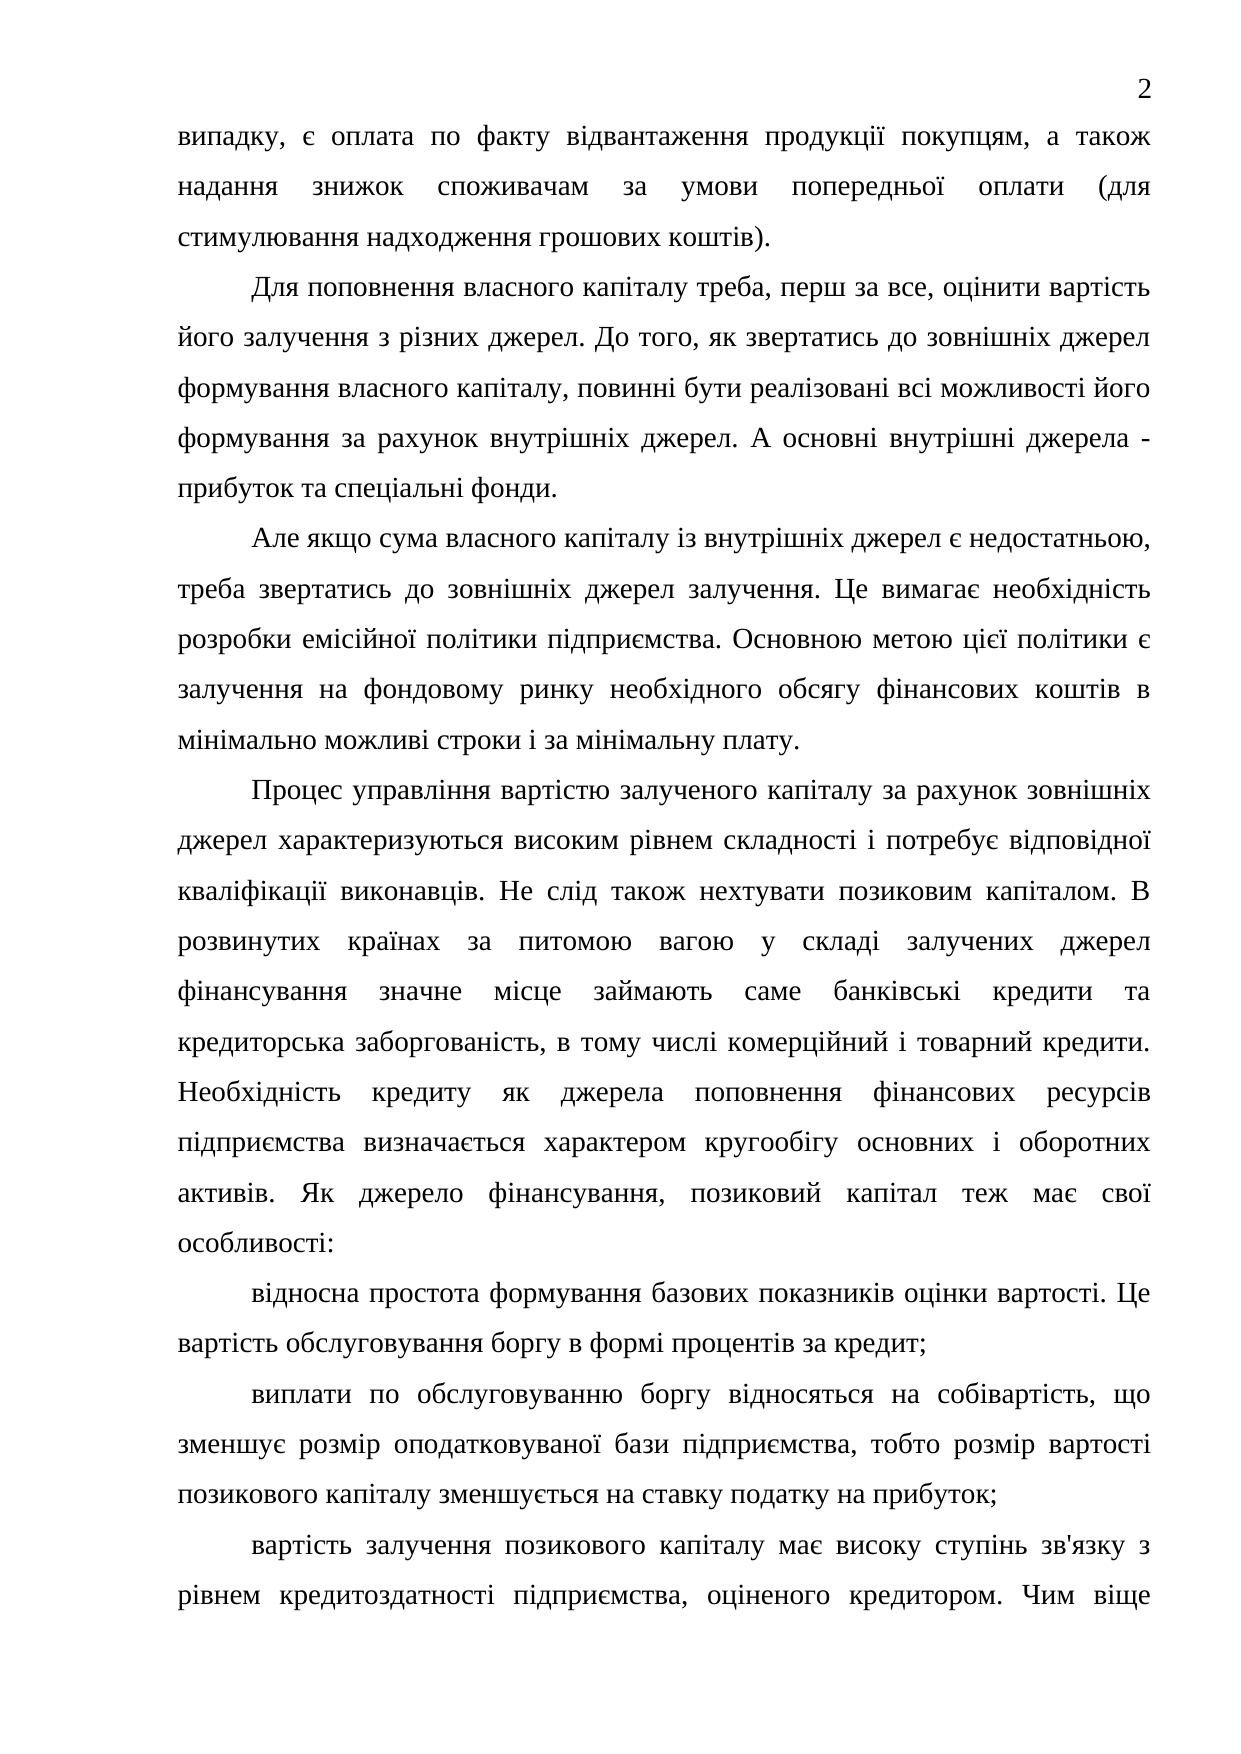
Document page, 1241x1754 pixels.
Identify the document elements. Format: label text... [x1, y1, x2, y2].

text Процес управління вартістю залученого капіталу за рахунок зовнішніх джерел характеризуються високим рівнем складності і потребує відповідної кваліфікації виконавців. Не слід також нехтувати позиковим капіталом. В розвинутих країнах за питомою вагою у складі залучених джерел фінансування значне місце займають саме банківські кредити та кредиторська заборгованість, в тому числі комерційний і товарний кредити. Необхідність кредиту як джерела поповнення фінансових ресурсів підприємства визначається характером кругообігу основних і оборотних активів. Як джерело фінансування, позиковий капітал теж має свої особливості: [177, 772, 1152, 1258]
text виплати по обслуговуванню боргу відносяться на собівартість, що зменшує розмір оподатковуваної бази підприємства, тобто розмір вартості позикового капіталу зменшується на ставку податку на прибуток; [177, 1376, 1152, 1510]
text Але якщо сума власного капіталу із внутрішніх джерел є недостатньою, треба звертатись до зовнішніх джерел залучення. Це вимагає необхідність розробки емісійної політики підприємства. Основною метою цієї політики є залучення на фондовому ринку необхідного обсягу фінансових коштів в мінімально можливі строки і за мінімальну плату. [177, 521, 1152, 755]
text Для поповнення власного капіталу треба, перш за все, оцінити вартість його залучення з різних джерел. До того, як звертатись до зовнішніх джерел формування власного капіталу, повинні бути реалізовані всі можливості його формування за рахунок внутрішніх джерел. А основні внутрішні джерела - прибуток та спеціальні фонди. [177, 269, 1152, 504]
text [177, 118, 1152, 252]
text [177, 1527, 1152, 1611]
text відносна простота формування базових показників оцінки вартості. Це вартість обслуговування боргу в формі процентів за кредит; [177, 1275, 1152, 1359]
